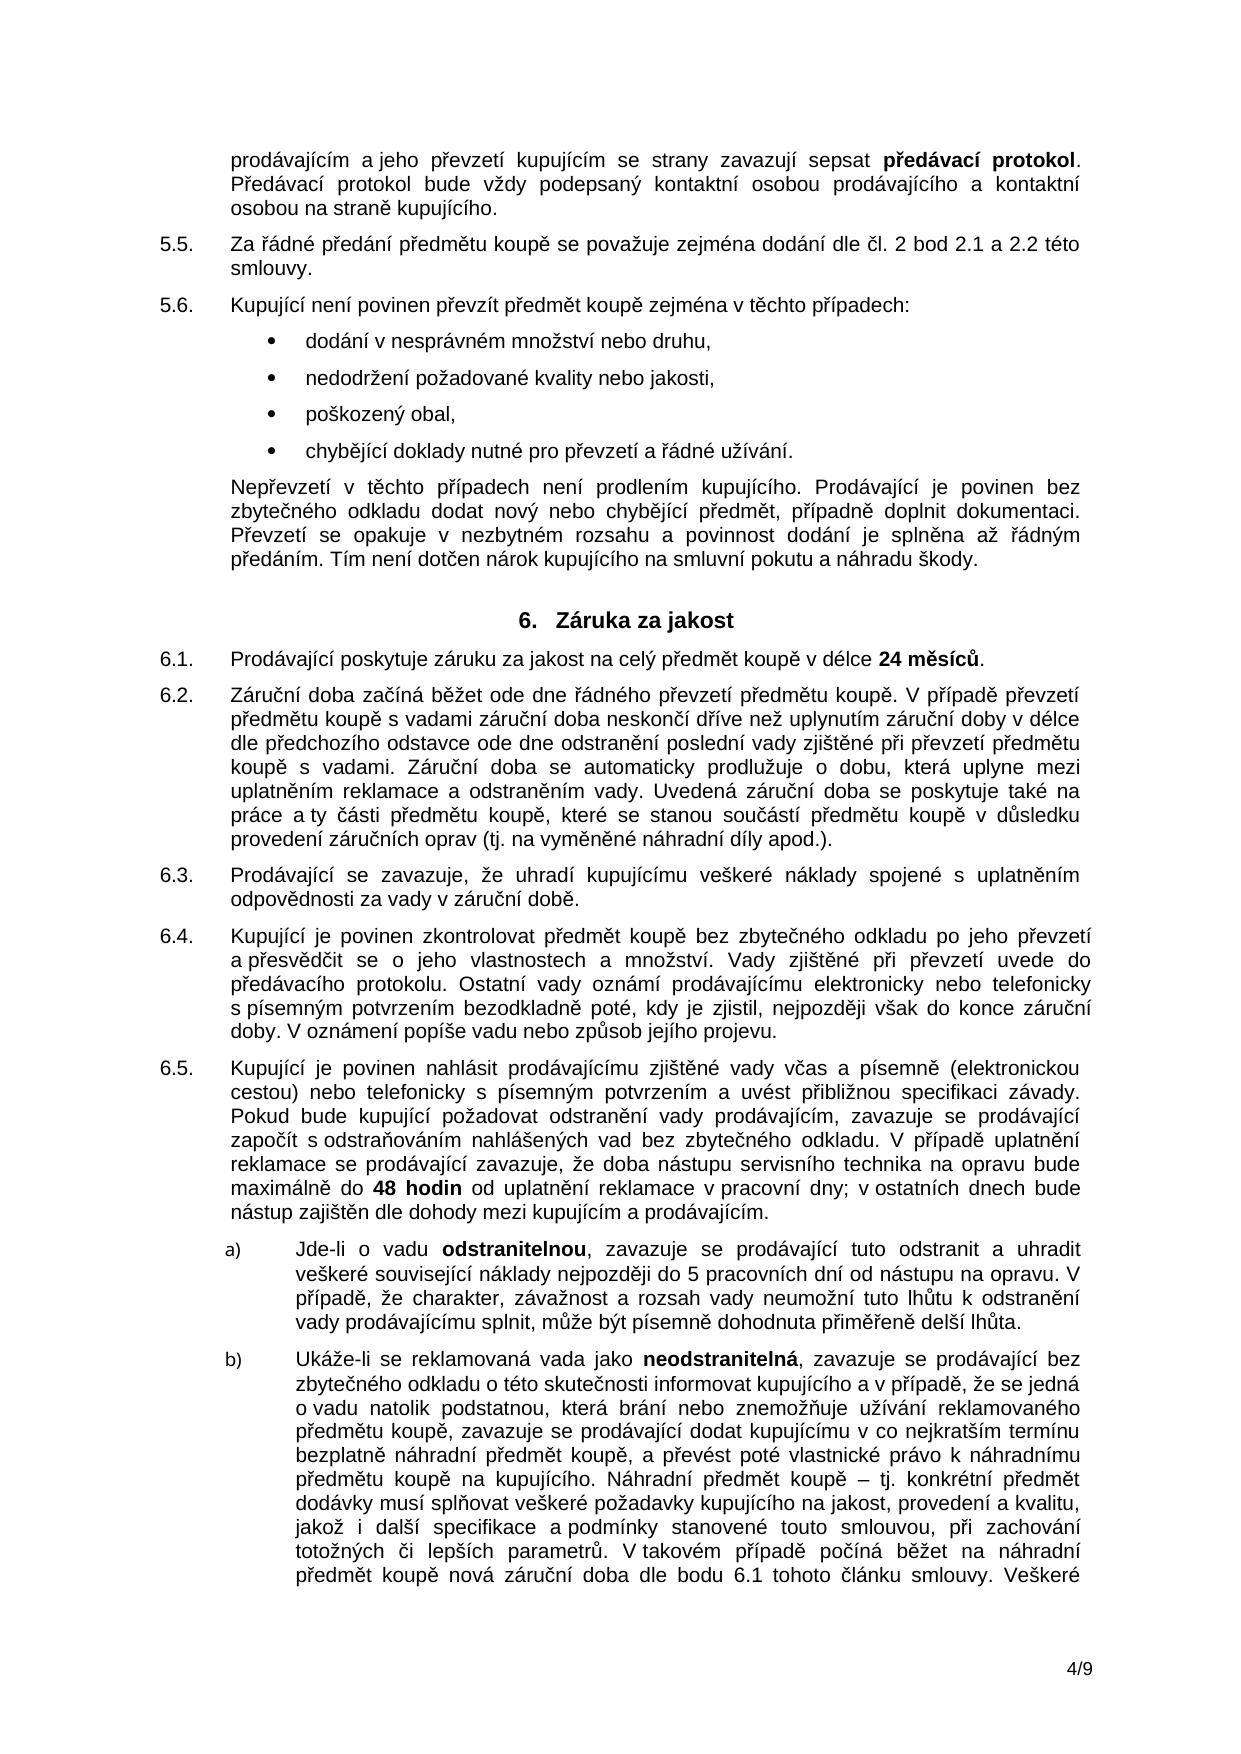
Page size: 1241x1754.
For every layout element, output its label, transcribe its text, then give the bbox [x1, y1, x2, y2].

list Prodávající poskytuje záruku za jakost na celý předmět koupě v délce 24 měsíců. [159, 646, 1081, 670]
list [224, 1346, 1081, 1587]
list dodání v nesprávném množství nebo druhu, [268, 329, 1081, 353]
list Za řádné předání předmětu koupě se považuje zejména dodání dle čl. 2 bod 2.1 a 2.2 této smlouvy. [159, 232, 1081, 280]
list Kupující není povinen převzít předmět koupě zejména v těchto případech: [159, 292, 1081, 316]
list Nepřevzetí v těchto případech není prodlením kupujícího. Prodávající je povinen bez zbytečného odkladu dodat nový nebo chybějící předmět, případně doplnit dokumentaci. Převzetí se opakuje v nezbytném rozsahu a povinnost dodání je splněna až řádným předáním. Tím není dotčen nárok kupujícího na smluvní pokutu a náhradu škody. [230, 475, 1081, 571]
list Jde-li o vadu odstranitelnou, zavazuje se prodávající tuto odstranit a uhradit veškeré související náklady nejpozději do 5 pracovních dní od nástupu na opravu. V případě, že charakter, závažnost a rozsah vady neumožní tuto lhůtu k odstranění vady prodávajícímu splnit, může být písemně dohodnuta přiměřeně delší lhůta. [224, 1236, 1081, 1333]
subtitle Záruka za jakost [159, 607, 1092, 634]
list nedodržení požadované kvality nebo jakosti, [268, 366, 1081, 389]
list chybějící doklady nutné pro převzetí a řádné užívání. [268, 439, 1081, 463]
list Kupující je povinen nahlásit prodávajícímu zjištěné vady včas a písemně (elektronickou cestou) nebo telefonicky s písemným potvrzením a uvést přibližnou specifikaci závady. Pokud bude kupující požadovat odstranění vady prodávajícím, zavazuje se prodávající započít s odstraňováním nahlášených vad bez zbytečného odkladu. V případě uplatnění reklamace se prodávající zavazuje, že doba nástupu servisního technika na opravu bude maximálně do 48 hodin od uplatnění reklamace v pracovní dny; v ostatních dnech bude nástup zajištěn dle dohody mezi kupujícím a prodávajícím. [159, 1056, 1081, 1223]
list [159, 148, 1081, 219]
list Záruční doba začíná běžet ode dne řádného převzetí předmětu koupě. V případě převzetí předmětu koupě s vadami záruční doba neskončí dříve než uplynutím záruční doby v délce dle předchozího odstavce ode dne odstranění poslední vady zjištěné při převzetí předmětu koupě s vadami. Záruční doba se automaticky prodlužuje o dobu, která uplyne mezi uplatněním reklamace a odstraněním vady. Uvedená záruční doba se poskytuje také na práce a ty části předmětu koupě, které se stanou součástí předmětu koupě v důsledku provedení záručních oprav (tj. na vyměněné náhradní díly apod.). [159, 683, 1081, 851]
list Prodávající se zavazuje, že uhradí kupujícímu veškeré náklady spojené s uplatněním odpovědnosti za vady v záruční době. [159, 863, 1081, 911]
list Kupující je povinen zkontrolovat předmět koupě bez zbytečného odkladu po jeho převzetí a přesvědčit se o jeho vlastnostech a množství. Vady zjištěné při převzetí uvede do předávacího protokolu. Ostatní vady oznámí prodávajícímu elektronicky nebo telefonicky s písemným potvrzením bezodkladně poté, kdy je zjistil, nejpozději však do konce záruční doby. V oznámení popíše vadu nebo způsob jejího projevu. [159, 923, 1092, 1043]
list poškozený obal, [268, 402, 1081, 426]
